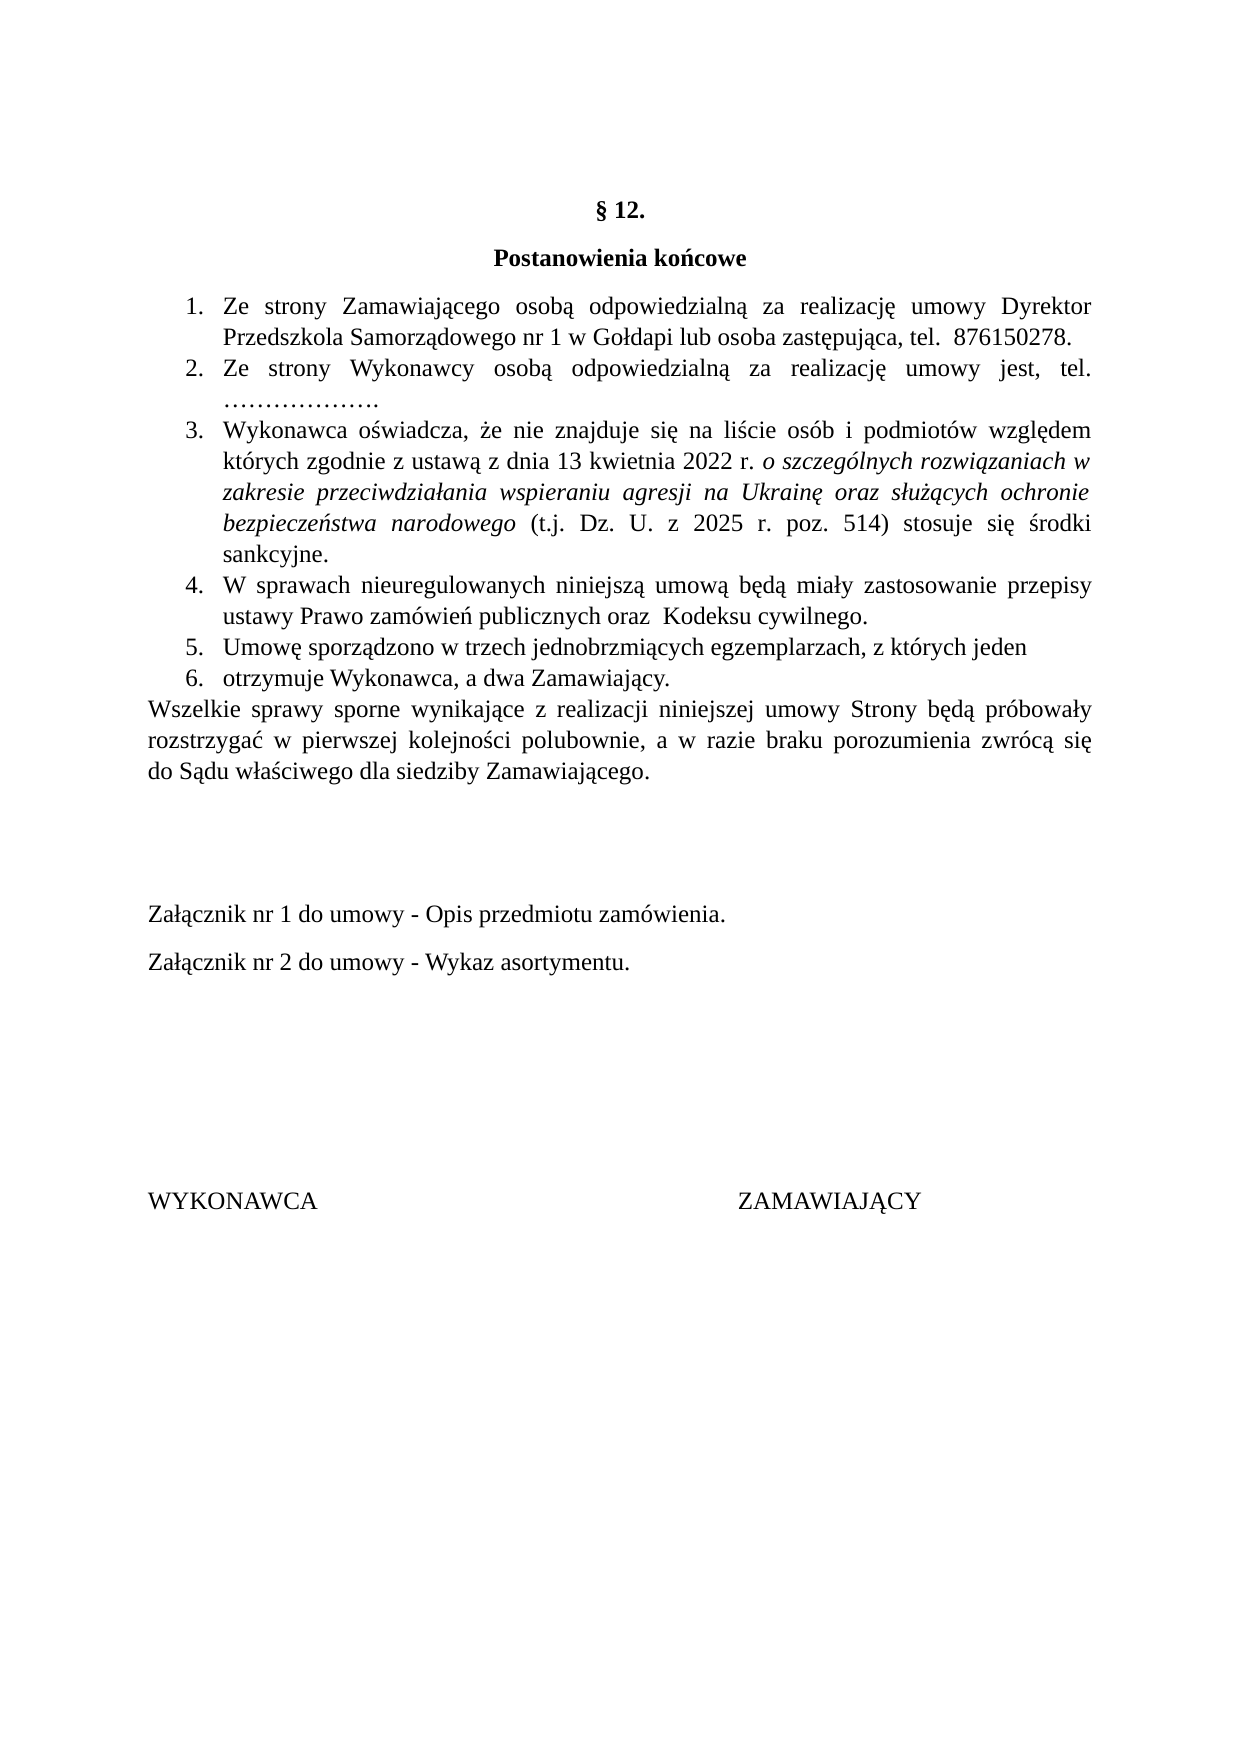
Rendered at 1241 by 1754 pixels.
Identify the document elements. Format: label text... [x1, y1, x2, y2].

text WYKONAWCA ZAMAWIAJĄCY [148, 1186, 1093, 1214]
text Wszelkie sprawy sporne wynikające z realizacji niniejszej umowy Strony będą próbowały rozstrzygać w pierwszej kolejności polubownie, a w razie braku porozumienia zwrócą się do Sądu właściwego dla siedziby Zamawiającego. [148, 694, 1093, 785]
list Ze strony Zamawiającego osobą odpowiedzialną za realizację umowy Dyrektor Przedszkola Samorządowego nr 1 w Gołdapi lub osoba zastępująca, tel. 876150278. [185, 291, 1093, 351]
list Wykonawca oświadcza, że nie znajduje się na liście osób i podmiotów względem których zgodnie z ustawą z dnia 13 kwietnia 2022 r. o szczególnych rozwiązaniach w zakresie przeciwdziałania wspieraniu agresji na Ukrainę oraz służących ochronie bezpieczeństwa narodowego (t.j. Dz. U. z 2025 r. poz. 514) stosuje się środki sankcyjne. [185, 415, 1093, 568]
text § 12. [148, 195, 1093, 224]
text Postanowienia końcowe [148, 243, 1093, 272]
list Umowę sporządzono w trzech jednobrzmiących egzemplarzach, z których jeden [185, 632, 1093, 661]
text Załącznik nr 1 do umowy - Opis przedmiotu zamówienia. [148, 899, 1093, 928]
list W sprawach nieuregulowanych niniejszą umową będą miały zastosowanie przepisy ustawy Prawo zamówień publicznych oraz Kodeksu cywilnego. [185, 570, 1093, 630]
list otrzymuje Wykonawca, a dwa Zamawiający. [185, 663, 1093, 692]
text Załącznik nr 2 do umowy - Wykaz asortymentu. [148, 947, 1093, 976]
list Ze strony Wykonawcy osobą odpowiedzialną za realizację umowy jest, tel. ………………. [185, 353, 1093, 413]
